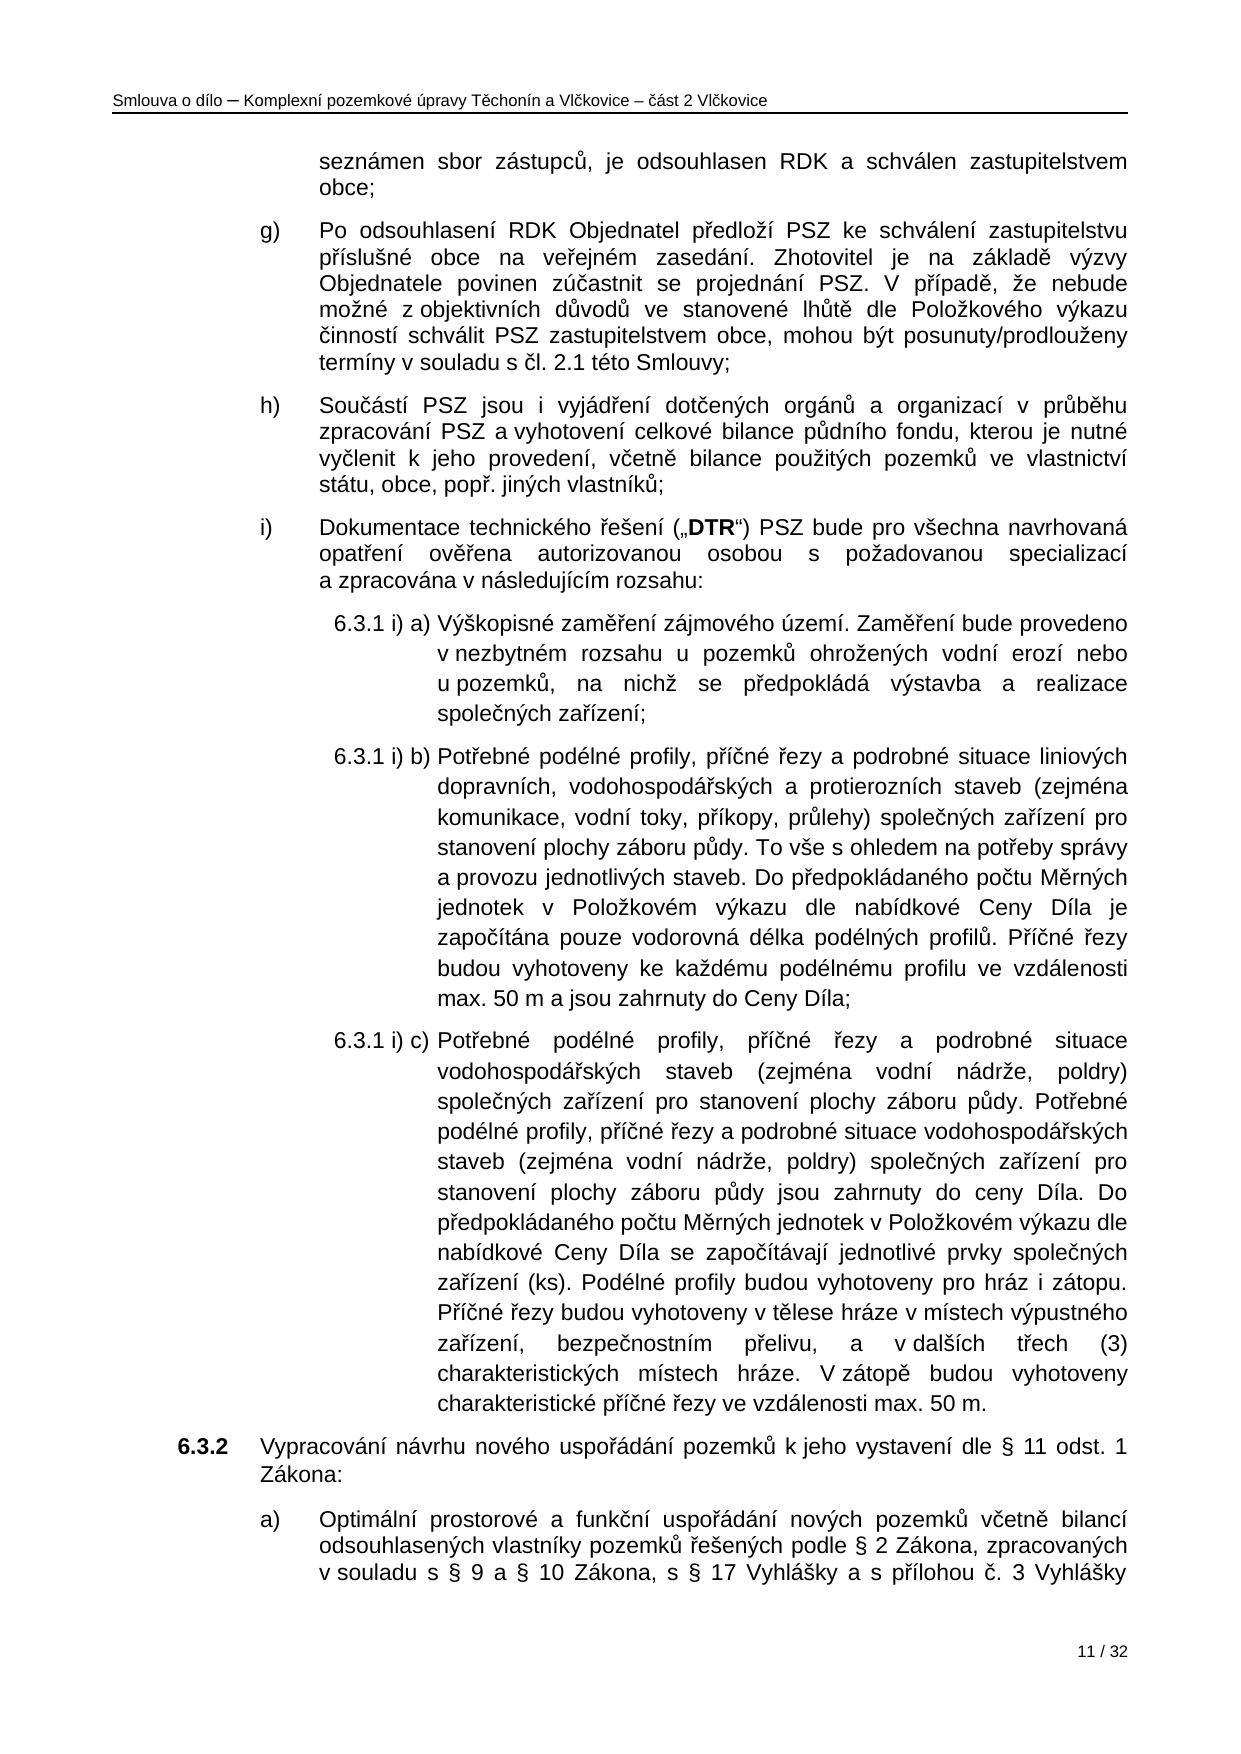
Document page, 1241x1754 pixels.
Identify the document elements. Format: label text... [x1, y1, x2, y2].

list Součástí PSZ jsou i vyjádření dotčených orgánů a organizací v průběhu zpracování PSZ a vyhotovení celkové bilance půdního fondu, kterou je nutné vyčlenit k jeho provedení, včetně bilance použitých pozemků ve vlastnictví státu, obce, popř. jiných vlastníků; [260, 392, 1128, 497]
list Dokumentace technického řešení („DTR“) PSZ bude pro všechna navrhovaná opatření ověřena autorizovanou osobou s požadovanou specializací a zpracována v následujícím rozsahu: [260, 514, 1128, 593]
text Vypracování návrhu nového uspořádání pozemků k jeho vystavení dle § 11 odst. 1 Zákona: [177, 1433, 1128, 1487]
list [260, 148, 1128, 200]
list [260, 1506, 1128, 1585]
list Výškopisné zaměření zájmového území. Zaměření bude provedeno v nezbytném rozsahu u pozemků ohrožených vodní erozí nebo u pozemků, na nichž se předpokládá výstavba a realizace společných zařízení; [334, 610, 1128, 727]
list Po odsouhlasení RDK Objednatel předloží PSZ ke schválení zastupitelstvu příslušné obce na veřejném zasedání. Zhotovitel je na základě výzvy Objednatele povinen zúčastnit se projednání PSZ. V případě, že nebude možné z objektivních důvodů ve stanovené lhůtě dle Položkového výkazu činností schválit PSZ zastupitelstvem obce, mohou být posunuty/prodlouženy termíny v souladu s čl. 2.1 této Smlouvy; [260, 217, 1128, 375]
list Potřebné podélné profily, příčné řezy a podrobné situace vodohospodářských staveb (zejména vodní nádrže, poldry) společných zařízení pro stanovení plochy záboru půdy. Potřebné podélné profily, příčné řezy a podrobné situace vodohospodářských staveb (zejména vodní nádrže, poldry) společných zařízení pro stanovení plochy záboru půdy jsou zahrnuty do ceny Díla. Do předpokládaného počtu Měrných jednotek v Položkovém výkazu dle nabídkové Ceny Díla se započítávají jednotlivé prvky společných zařízení (ks). Podélné profily budou vyhotoveny pro hráz i zátopu. Příčné řezy budou vyhotoveny v tělese hráze v místech výpustného zařízení, bezpečnostním přelivu, a v dalších třech (3) charakteristických místech hráze. V zátopě budou vyhotoveny charakteristické příčné řezy ve vzdálenosti max. 50 m. [334, 1027, 1128, 1416]
list Potřebné podélné profily, příčné řezy a podrobné situace liniových dopravních, vodohospodářských a protierozních staveb (zejména komunikace, vodní toky, příkopy, průlehy) společných zařízení pro stanovení plochy záboru půdy. To vše s ohledem na potřeby správy a provozu jednotlivých staveb. Do předpokládaného počtu Měrných jednotek v Položkovém výkazu dle nabídkové Ceny Díla je započítána pouze vodorovná délka podélných profilů. Příčné řezy budou vyhotoveny ke každému podélnému profilu ve vzdálenosti max. 50 m a jsou zahrnuty do Ceny Díla; [334, 743, 1128, 1011]
